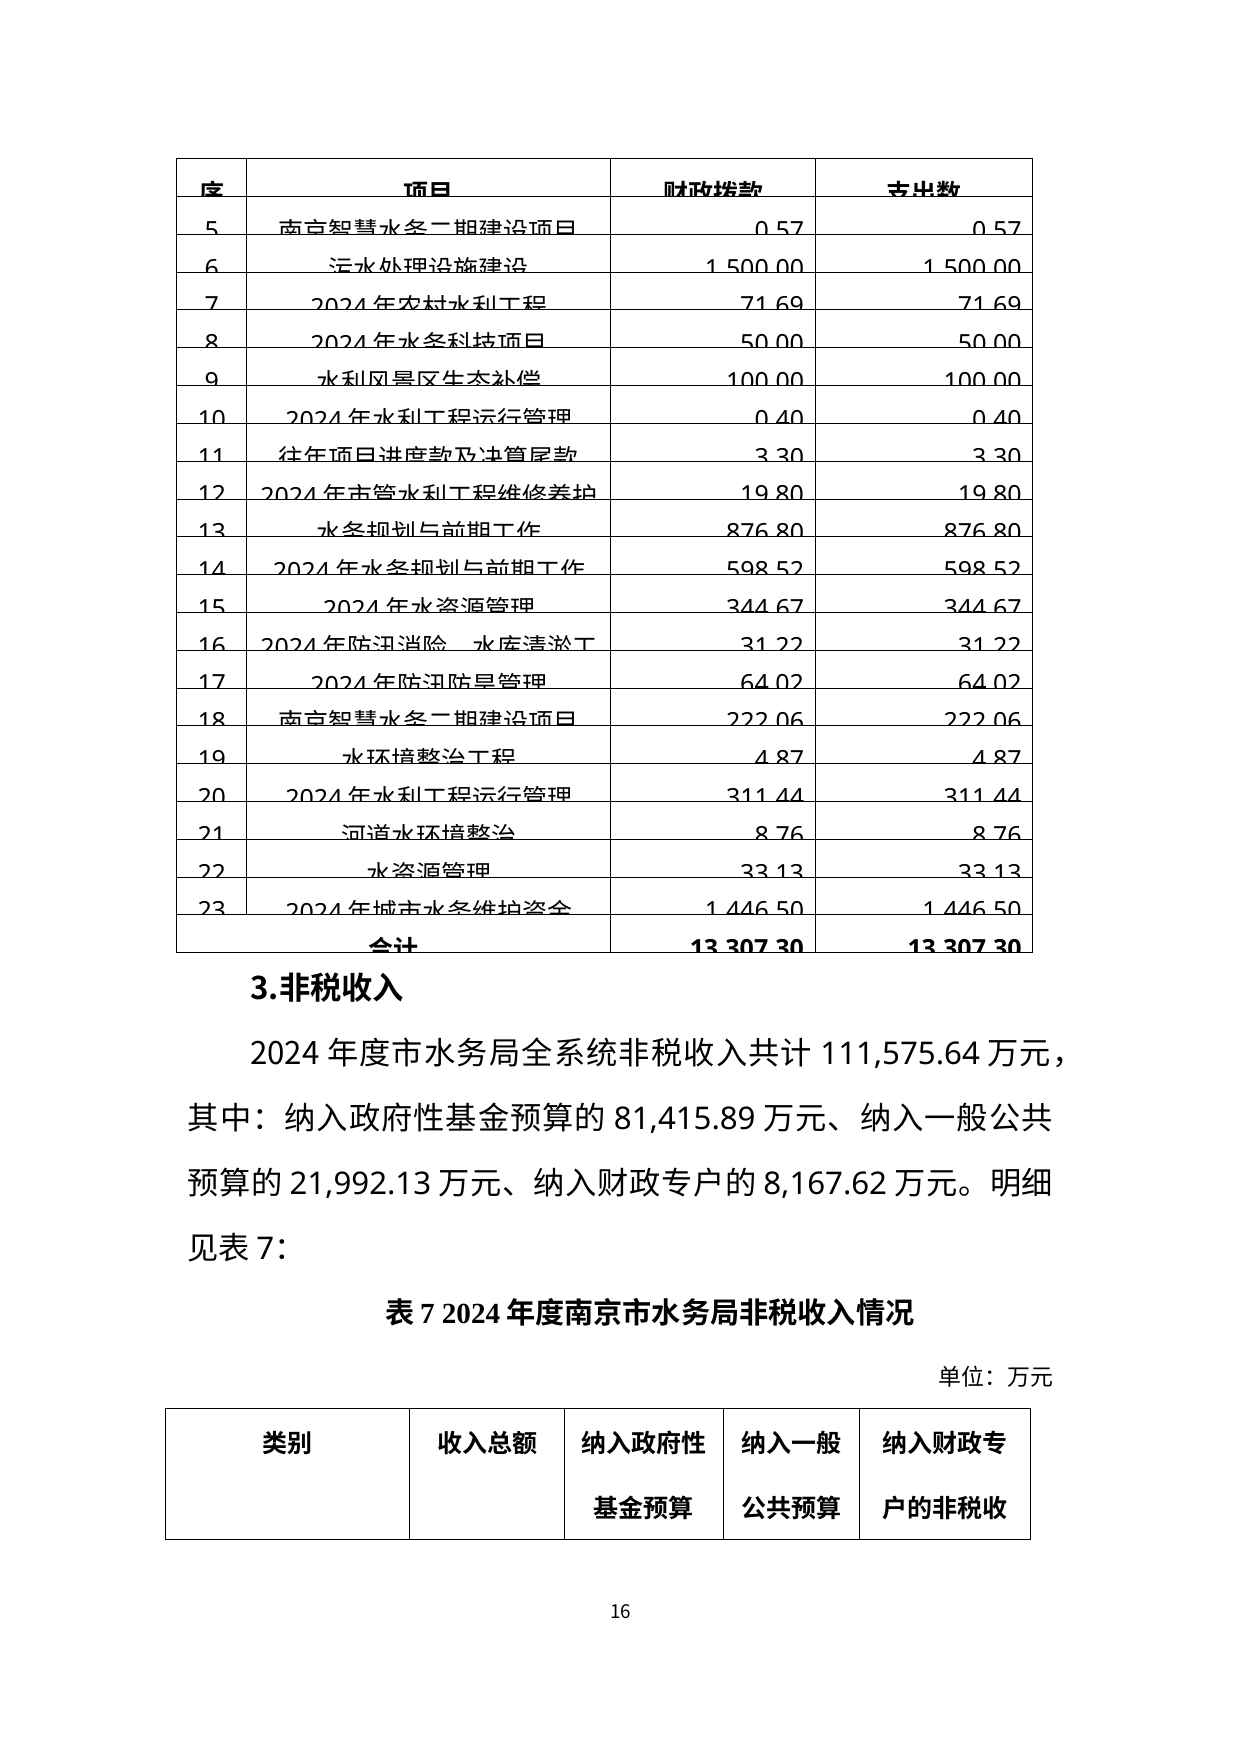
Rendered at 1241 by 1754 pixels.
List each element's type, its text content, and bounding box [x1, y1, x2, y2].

table_cell 1,446.50 [611, 878, 815, 914]
table_cell 水资源管理 [247, 840, 610, 877]
table_cell 876.80 [611, 500, 815, 536]
table_cell 10 [177, 386, 246, 423]
table_cell 0.40 [611, 386, 815, 423]
table_cell 0.57 [611, 197, 815, 234]
table_cell 2024年防汛防旱管理 [247, 651, 610, 687]
table_header 财政拨款 [611, 159, 815, 196]
table_cell 311.44 [611, 764, 815, 801]
table_header 序号 [177, 159, 246, 196]
text 2024年度市水务局全系统非税收入共计111,575.64万元，其中：纳入政府性基金预算的81,415.89万元、纳入一般公共预算的21,992.13万元、纳入财政专户的8,167.62万元。明细见表7： [187, 1018, 1053, 1278]
table_cell 598.52 [816, 537, 1032, 574]
table_cell 3.30 [816, 424, 1032, 461]
table_cell 8.76 [611, 802, 815, 839]
table_cell 1,500.00 [611, 235, 815, 272]
table_cell 4.87 [611, 726, 815, 763]
table_cell 9 [177, 348, 246, 385]
table_cell 18 [177, 689, 246, 725]
table_cell 7 [177, 273, 246, 309]
table_cell 南京智慧水务二期建设项目（2024年度） [247, 689, 610, 725]
table_cell 污水处理设施建设 [247, 235, 610, 272]
table_cell 19 [177, 726, 246, 763]
table_cell 3.30 [611, 424, 815, 461]
table_cell 0.57 [816, 197, 1032, 234]
table_cell 22 [177, 840, 246, 877]
table_cell 19.80 [816, 462, 1032, 498]
table_cell 20 [177, 764, 246, 801]
table_cell 4.87 [816, 726, 1032, 763]
table_cell 344.67 [816, 575, 1032, 612]
table_cell 1,446.50 [816, 878, 1032, 914]
table_cell 13,307.30 [816, 915, 1032, 952]
table_cell 33.13 [611, 840, 815, 877]
table_cell 598.52 [611, 537, 815, 574]
table_cell 2024年防汛消险、水库清淤工程 [247, 613, 610, 650]
table_cell 0.40 [816, 386, 1032, 423]
table_cell 1,500.00 [816, 235, 1032, 272]
table_cell 水环境整治工程 [247, 726, 610, 763]
table_cell 33.13 [816, 840, 1032, 877]
table_cell 合计 [177, 915, 610, 952]
text 3.非税收入 [187, 953, 1053, 1018]
table_header 纳入政府性基金预算 [565, 1409, 723, 1539]
table_cell 南京智慧水务二期建设项目（2024年度） [247, 197, 610, 234]
table_cell 21 [177, 802, 246, 839]
table_cell 222.06 [816, 689, 1032, 725]
table_cell 水利风景区生态补偿 [247, 348, 610, 385]
table_cell 河道水环境整治 [247, 802, 610, 839]
table_cell 5 [177, 197, 246, 234]
table_cell 100.00 [611, 348, 815, 385]
table_header 支出数 [816, 159, 1032, 196]
table_cell 16 [177, 613, 246, 650]
table_cell 8.76 [816, 802, 1032, 839]
table_cell 6 [177, 235, 246, 272]
table_cell 14 [177, 537, 246, 574]
table_cell 2024年市管水利工程维修养护 [247, 462, 610, 498]
table_cell 876.80 [816, 500, 1032, 536]
table_cell 100.00 [816, 348, 1032, 385]
table_cell 71.69 [611, 273, 815, 309]
table_cell 13 [177, 500, 246, 536]
table_cell 344.67 [611, 575, 815, 612]
table_header 收入总额 [410, 1409, 564, 1539]
table_cell 往年项目进度款及决算尾款 [247, 424, 610, 461]
table_cell 222.06 [611, 689, 815, 725]
table_cell 64.02 [816, 651, 1032, 687]
table_cell 50.00 [816, 310, 1032, 347]
table_header 纳入财政专户的非税收入 [860, 1409, 1030, 1539]
table_cell 13,307.30 [611, 915, 815, 952]
table_cell 2024年水资源管理 [247, 575, 610, 612]
table_cell 2024年水务规划与前期工作 [247, 537, 610, 574]
table_cell 水务规划与前期工作 [247, 500, 610, 536]
table_cell 12 [177, 462, 246, 498]
text 单位：万元 [187, 1343, 1053, 1408]
table_cell 71.69 [816, 273, 1032, 309]
table_cell 2024年水利工程运行管理 [247, 386, 610, 423]
table_cell 23 [177, 878, 246, 914]
table_header 项目 [247, 159, 610, 196]
table_cell 2024年水务科技项目 [247, 310, 610, 347]
table_header 类别 [166, 1409, 409, 1539]
table_cell 19.80 [611, 462, 815, 498]
table_cell 311.44 [816, 764, 1032, 801]
table_header 纳入一般公共预算 [724, 1409, 859, 1539]
table_cell 8 [177, 310, 246, 347]
table_cell 17 [177, 651, 246, 687]
table_cell 31.22 [816, 613, 1032, 650]
table_cell 2024年城市水务维护资金 [247, 878, 610, 914]
text 表7 2024年度南京市水务局非税收入情况 [187, 1278, 1053, 1343]
table_cell 11 [177, 424, 246, 461]
table_cell 2024年农村水利工程 [247, 273, 610, 309]
table_cell 50.00 [611, 310, 815, 347]
table_cell 15 [177, 575, 246, 612]
table_cell 31.22 [611, 613, 815, 650]
table_cell 2024年水利工程运行管理 [247, 764, 610, 801]
table_cell 64.02 [611, 651, 815, 687]
